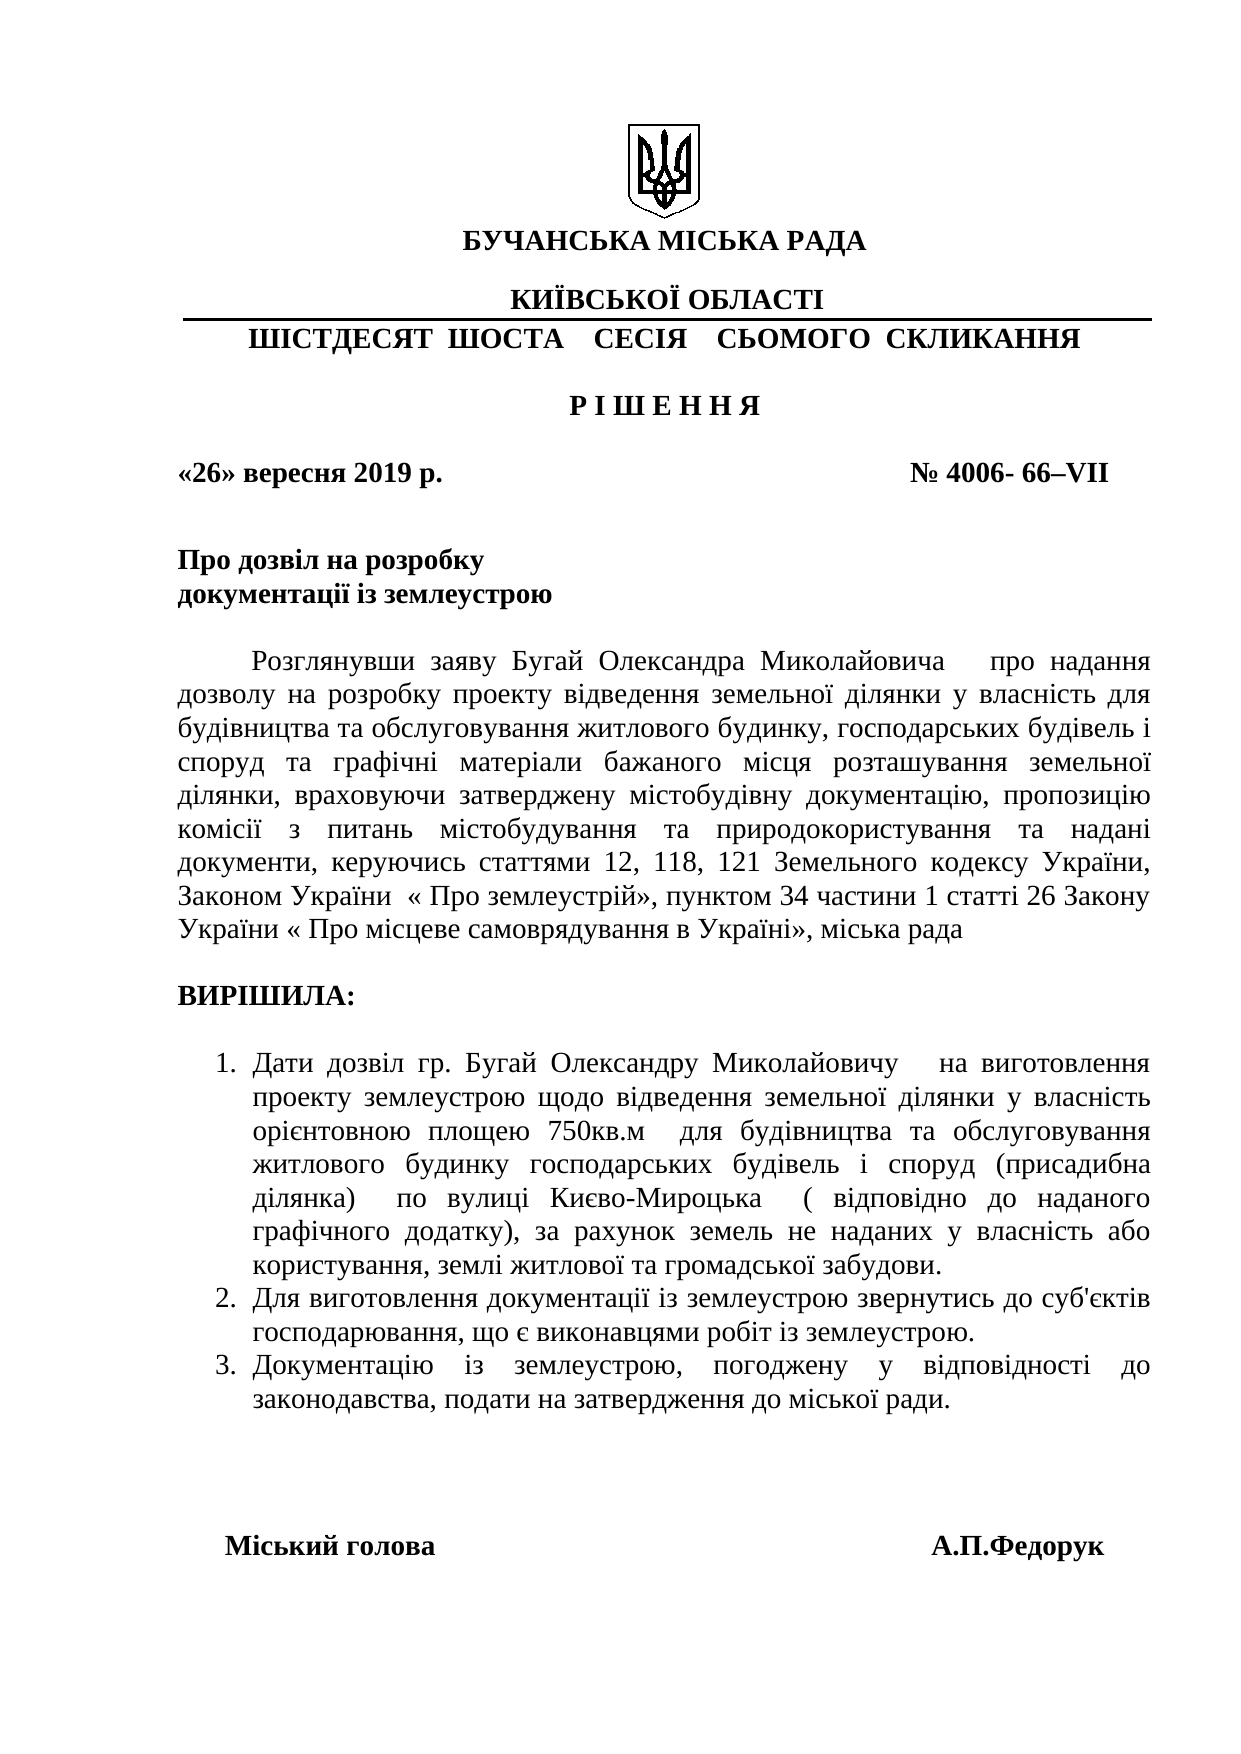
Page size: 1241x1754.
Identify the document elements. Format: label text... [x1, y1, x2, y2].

text Про дозвіл на розробку [177, 542, 1152, 576]
text Розглянувши заяву Бугай Олександра Миколайовича про надання дозволу на розробку проекту відведення земельної ділянки у власність для будівництва та обслуговування житлового будинку, господарських будівель і споруд та графічні матеріали бажаного місця розташування земельної ділянки, враховуючи затверджену містобудівну документацію, пропозицію комісії з питань містобудування та природокористування та надані документи, керуючись статтями 12, 118, 121 Земельного кодексу України, Законом України « Про землеустрій», пунктом 34 частини 1 статті 26 Закону України « Про місцеве самоврядування в Україні», міська рада [177, 643, 1152, 945]
text КИЇВСЬКОЇ ОБЛАСТІ [183, 282, 1152, 318]
text «26» вересня 2019 р. № 4006- 66–VІІ [177, 455, 1152, 489]
text документації із землеустрою [177, 576, 1152, 609]
text Міський голова А.П.Федорук [177, 1528, 1152, 1561]
list Дати дозвіл гр. Бугай Олександру Миколайовичу на виготовлення проекту землеустрою щодо відведення земельної ділянки у власність орієнтовною площею 750кв.м для будівництва та обслуговування житлового будинку господарських будівель і споруд (присадибна ділянка) по вулиці Києво-Мироцька ( відповідно до наданого графічного додатку), за рахунок земель не наданих у власність або користування, землі житлової та громадської забудови. [215, 1046, 1152, 1280]
text ШІСТДЕСЯТ ШОСТА СЕСІЯ СЬОМОГО СКЛИКАННЯ [177, 321, 1152, 354]
text ВИРІШИЛА: [177, 978, 1152, 1012]
text БУЧАНСЬКА МІСЬКА РАДА [177, 223, 1152, 256]
list Для виготовлення документації із землеустрою звернутись до суб'єктів господарювання, що є виконавцями робіт із землеустрою. [215, 1280, 1152, 1347]
list Документацію із землеустрою, погоджену у відповідності до законодавства, подати на затвердження до міської ради. [215, 1347, 1152, 1414]
text Р І Ш Е Н Н Я [177, 388, 1152, 422]
